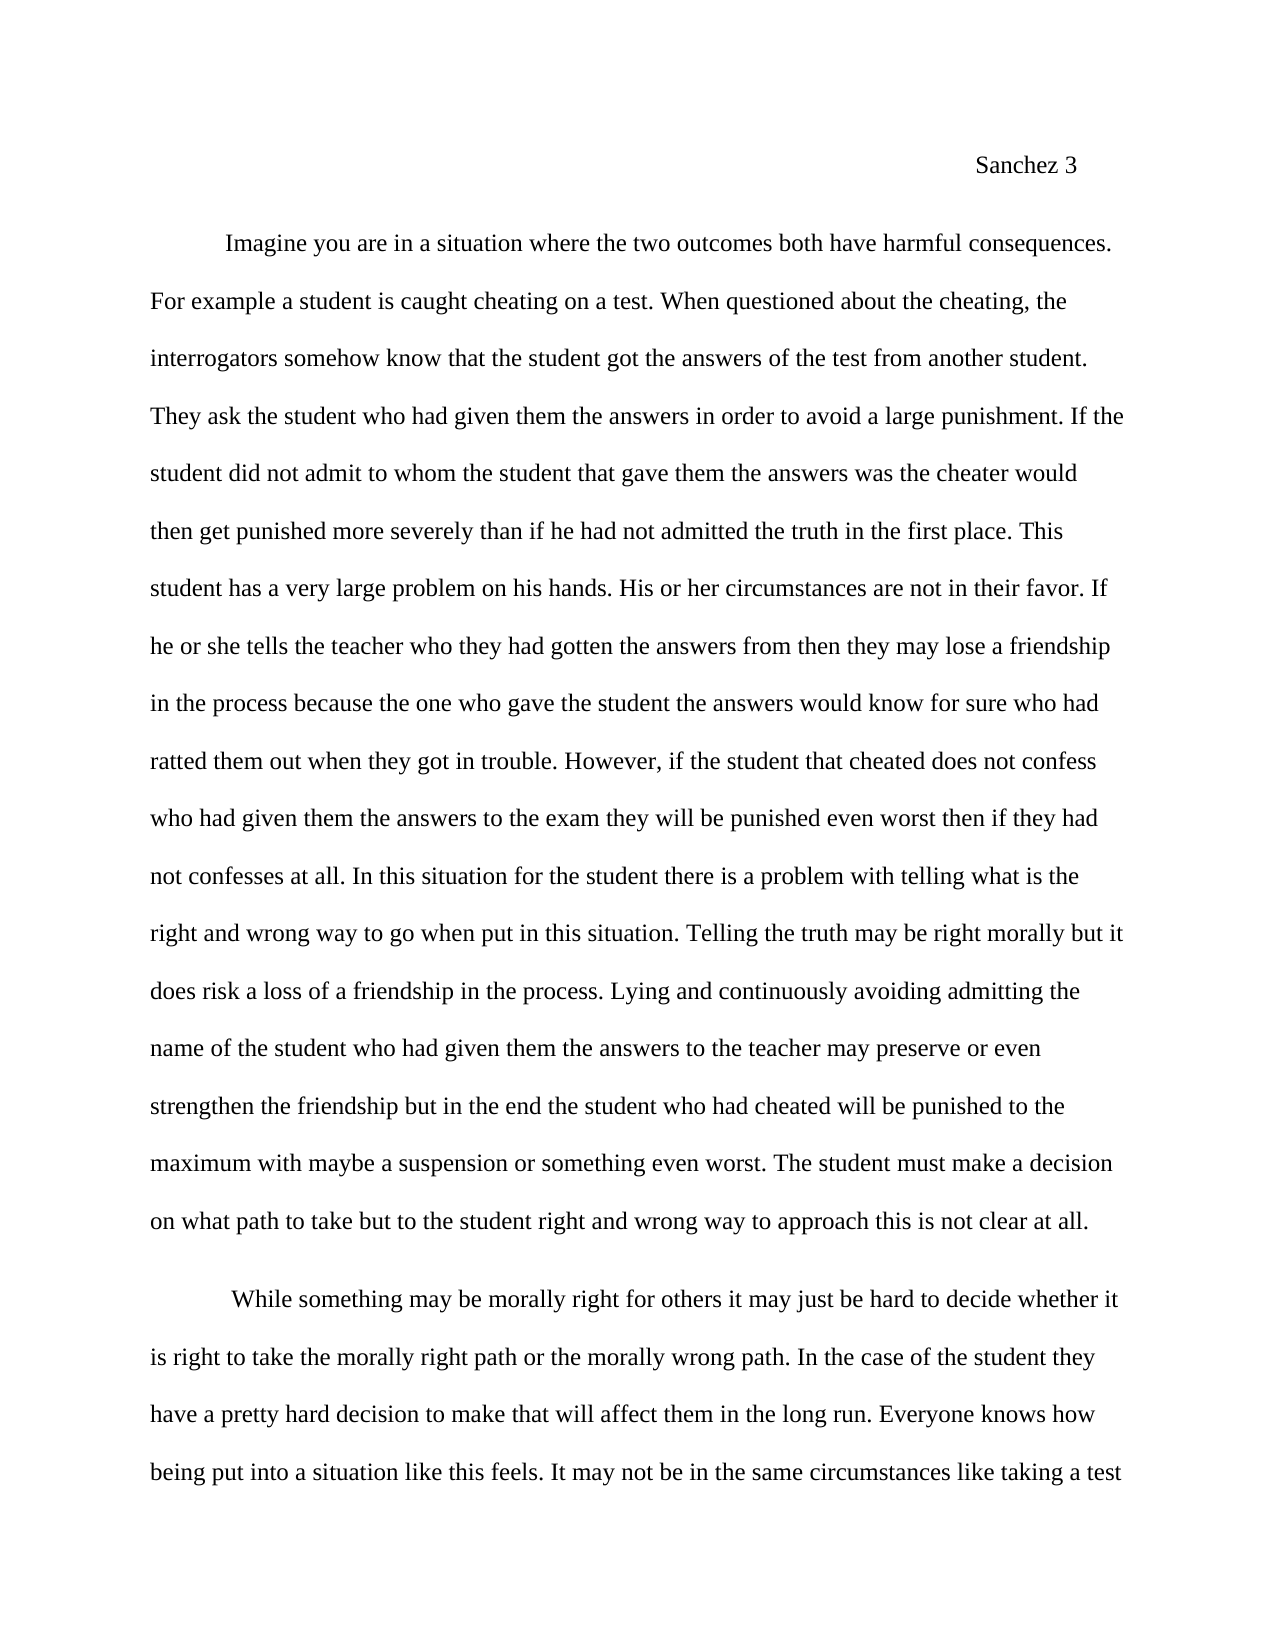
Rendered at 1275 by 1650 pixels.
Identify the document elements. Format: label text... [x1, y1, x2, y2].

text Sanchez 3 [150, 150, 1125, 179]
text While something may be morally right for others it may just be hard to decide whether it is right to take the morally right path or the morally wrong path. In the case of the student they have a pretty hard decision to make that will affect them in the long run. Everyone knows how being put into a situation like this feels. It may not be in the same circumstances like taking a test [150, 1284, 1125, 1485]
text Imagine you are in a situation where the two outcomes both have harmful consequences. For example a student is caught cheating on a test. When questioned about the cheating, the interrogators somehow know that the student got the answers of the test from another student. They ask the student who had given them the answers in order to avoid a large punishment. If the student did not admit to whom the student that gave them the answers was the cheater would then get punished more severely than if he had not admitted the truth in the first place. This student has a very large problem on his hands. His or her circumstances are not in their favor. If he or she tells the teacher who they had gotten the answers from then they may lose a friendship in the process because the one who gave the student the answers would know for sure who had ratted them out when they got in trouble. However, if the student that cheated does not confess who had given them the answers to the exam they will be punished even worst then if they had not confesses at all. In this situation for the student there is a problem with telling what is the right and wrong way to go when put in this situation. Telling the truth may be right morally but it does risk a loss of a friendship in the process. Lying and continuously avoiding admitting the name of the student who had given them the answers to the teacher may preserve or even strengthen the friendship but in the end the student who had cheated will be punished to the maximum with maybe a suspension or something even worst. The student must make a decision on what path to take but to the student right and wrong way to approach this is not clear at all. [150, 228, 1125, 1234]
